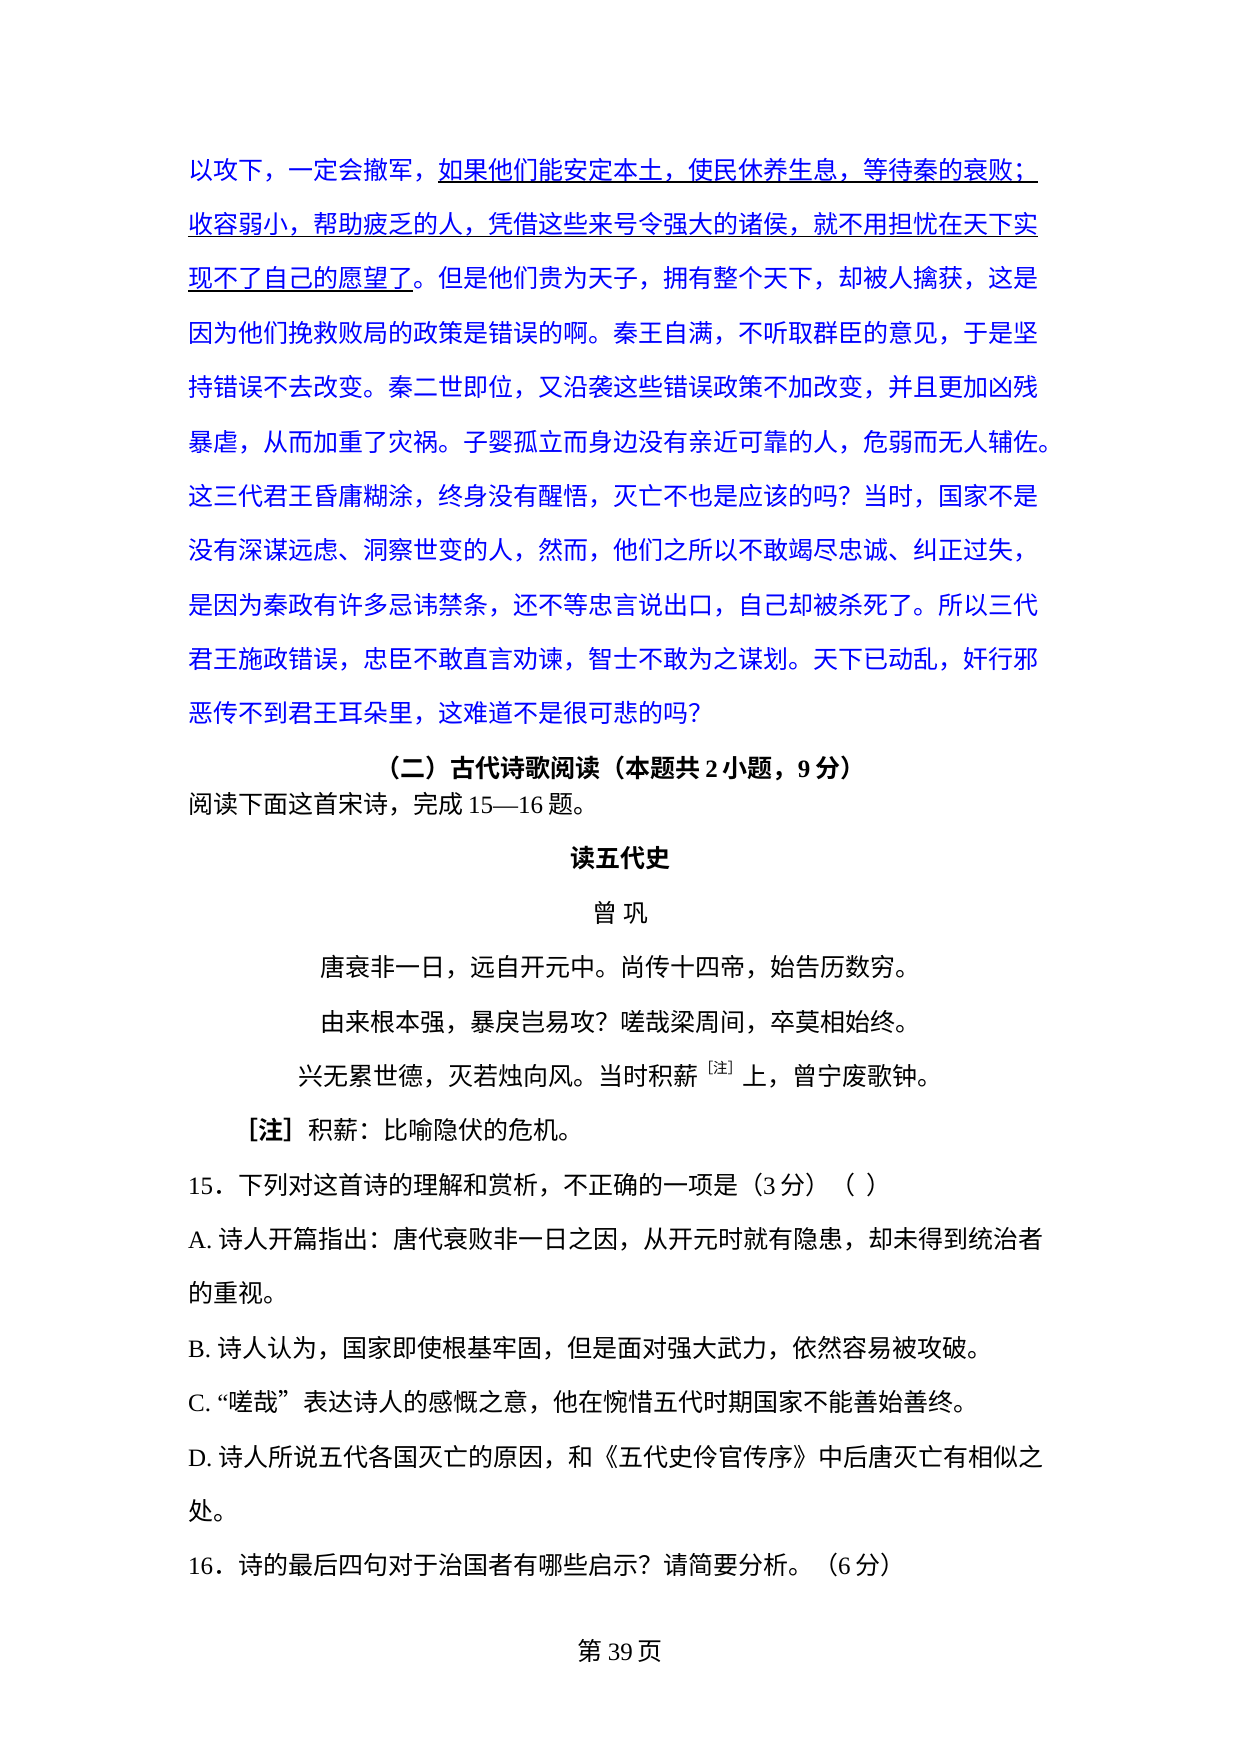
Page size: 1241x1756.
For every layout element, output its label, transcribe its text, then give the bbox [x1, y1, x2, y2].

text 阅读下面这首宋诗，完成15—16题。 [188, 784, 1052, 821]
text 16．诗的最后四句对于治国者有哪些启示？请简要分析。（6分） [188, 1546, 1052, 1582]
text ［注］积薪：比喻隐伏的危机。 [188, 1111, 1052, 1147]
text D. 诗人所说五代各国灭亡的原因，和《五代史伶官传序》中后唐灭亡有相似之处。 [188, 1437, 1052, 1528]
text A. 诗人开篇指出：唐代衰败非一日之因，从开元时就有隐患，却未得到统治者的重视。 [188, 1219, 1052, 1310]
text 由来根本强，暴戾岂易攻？嗟哉梁周间，卒莫相始终。 [188, 1002, 1052, 1038]
text B. 诗人认为，国家即使根基牢固，但是面对强大武力，依然容易被攻破。 [188, 1328, 1052, 1364]
text C. “嗟哉”表达诗人的感慨之意，他在惋惜五代时期国家不能善始善终。 [188, 1383, 1052, 1419]
text 唐衰非一日，远自开元中。尚传十四帝，始告历数穷。 [188, 948, 1052, 984]
text 兴无累世德，灭若烛向风。当时积薪［注］上，曾宁废歌钟。 [188, 1056, 1052, 1093]
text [188, 150, 1052, 730]
text 15．下列对这首诗的理解和赏析，不正确的一项是（3分）（ ） [188, 1165, 1052, 1201]
text 读五代史 [188, 839, 1052, 875]
text 曾 巩 [188, 893, 1052, 929]
subtitle （二）古代诗歌阅读（本题共2小题，9分） [188, 748, 1052, 784]
